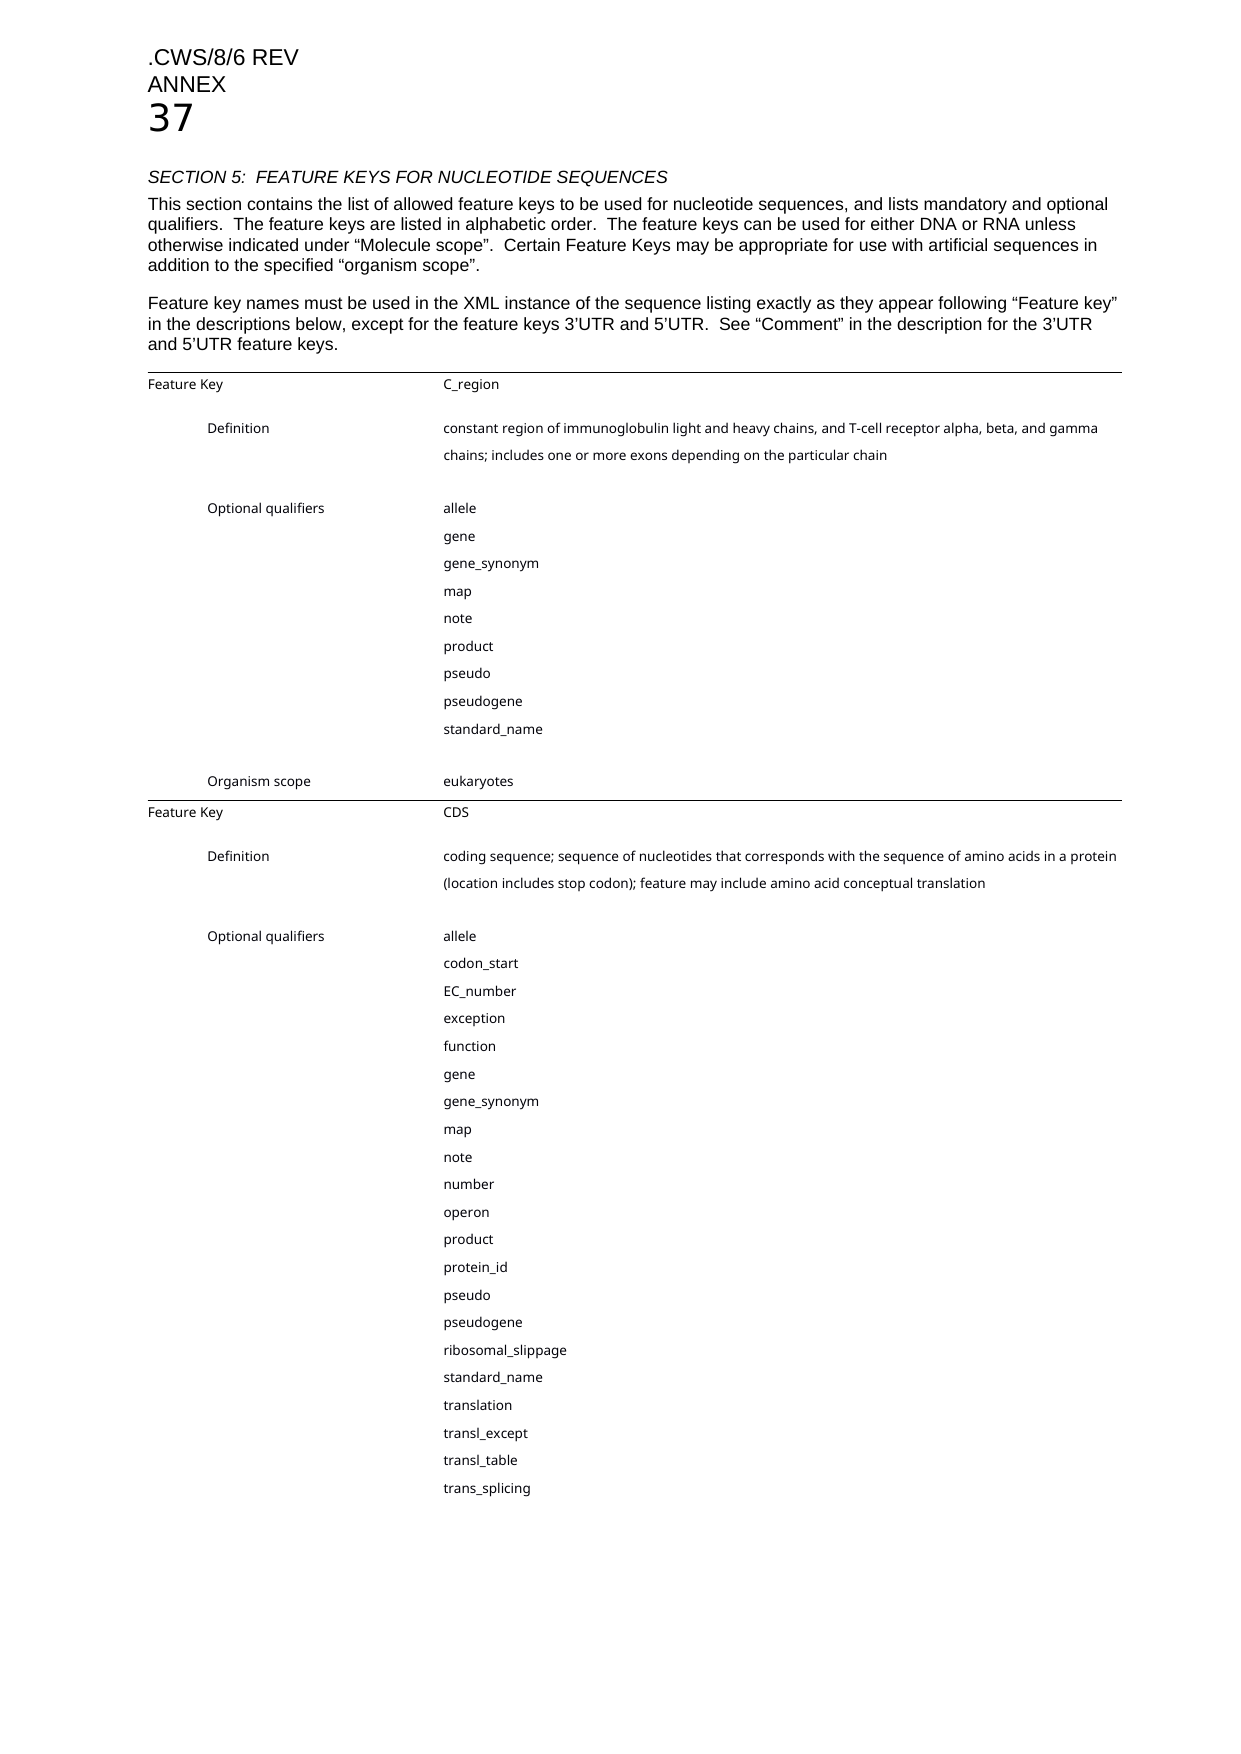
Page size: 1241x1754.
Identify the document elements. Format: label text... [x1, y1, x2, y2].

text number [443, 1175, 1122, 1193]
list Feature Key CDS [148, 801, 1122, 821]
text transl_except [443, 1423, 1122, 1442]
text ribosomal_slippage [443, 1341, 1122, 1359]
text translation [443, 1396, 1122, 1414]
text function [443, 1037, 1122, 1056]
text standard_name [443, 720, 1122, 738]
text gene_synonym [443, 554, 1122, 572]
text note [443, 609, 1122, 628]
text product [443, 1230, 1122, 1249]
text standard_name [443, 1368, 1122, 1387]
text trans_splicing [443, 1479, 1122, 1497]
text operon [443, 1203, 1122, 1221]
text map [443, 1120, 1122, 1138]
text exception [443, 1009, 1122, 1028]
text product [443, 637, 1122, 655]
text pseudogene [443, 692, 1122, 711]
text gene [443, 526, 1122, 545]
text pseudo [443, 664, 1122, 683]
text gene_synonym [443, 1092, 1122, 1111]
text gene [443, 1065, 1122, 1083]
text map [443, 582, 1122, 600]
text Organism scope eukaryotes [207, 772, 1122, 791]
text transl_table [443, 1451, 1122, 1469]
text Optional qualifiers allele [207, 499, 1122, 517]
text protein_id [443, 1258, 1122, 1276]
list Feature Key C_region [148, 373, 1122, 394]
text Optional qualifiers allele [207, 927, 1122, 945]
text note [443, 1147, 1122, 1166]
text pseudo [443, 1286, 1122, 1304]
text This section contains the list of allowed feature keys to be used for nucleotide sequences, and lists mandatory and optional qualifiers. The feature keys are listed in alphabetic order. The feature keys can be used for either DNA or RNA unless otherwise indicated under “Molecule scope”. Certain Feature Keys may be appropriate for use with artificial sequences in addition to the specified “organism scope”. [148, 194, 1122, 275]
text pseudogene [443, 1313, 1122, 1332]
text SECTION 5: FEATURE KEYS FOR NUCLEOTIDE SEQUENCES [148, 167, 1122, 187]
text codon_start [443, 954, 1122, 973]
text Definition constant region of immunoglobulin light and heavy chains, and T-cell receptor alpha, beta, and gamma chains; includes one or more exons depending on the particular chain [207, 419, 1122, 465]
text Definition coding sequence; sequence of nucleotides that corresponds with the sequence of amino acids in a protein (location includes stop codon); feature may include amino acid conceptual translation [207, 846, 1122, 892]
text EC_number [443, 982, 1122, 1000]
text Feature key names must be used in the XML instance of the sequence listing exactly as they appear following “Feature key” in the descriptions below, except for the feature keys 3’UTR and 5’UTR. See “Comment” in the description for the 3’UTR and 5’UTR feature keys. [148, 293, 1122, 354]
